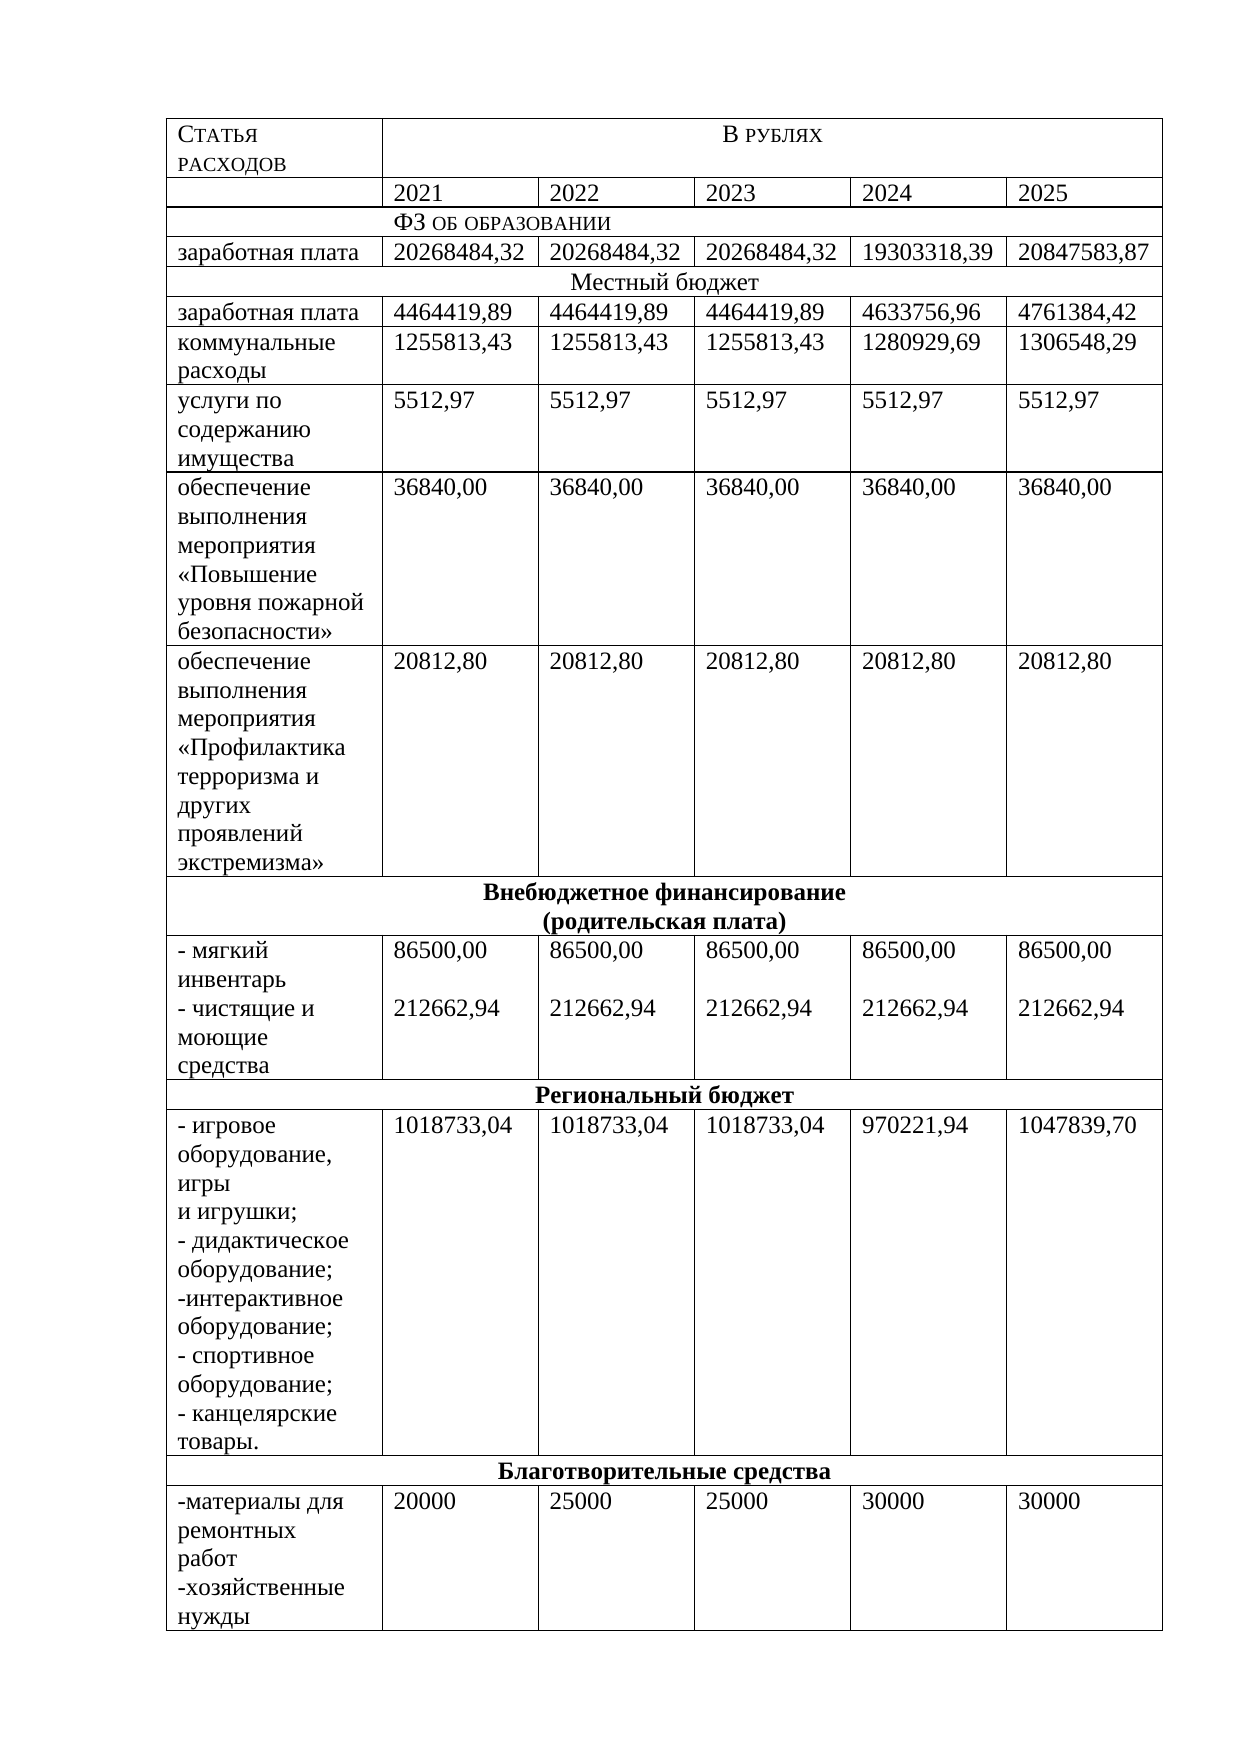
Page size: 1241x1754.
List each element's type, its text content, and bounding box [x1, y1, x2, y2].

table_cell 4464419,89 [695, 297, 850, 326]
table_cell 4761384,42 [1007, 297, 1162, 326]
table_cell 30000 [1007, 1486, 1162, 1630]
table_cell 2021 [383, 178, 538, 206]
table_cell 25000 [695, 1486, 850, 1630]
table_cell 1280929,69 [851, 327, 1006, 384]
table_cell 20812,80 [383, 646, 538, 876]
table_cell 1047839,70 [1007, 1110, 1162, 1455]
table_cell 86500,00 212662,94 [695, 936, 850, 1079]
table_header Статья расходов [167, 119, 382, 177]
table_cell обеспечение выполнения мероприятия «Повышение уровня пожарной безопасности» [167, 473, 382, 645]
table_cell 20812,80 [695, 646, 850, 876]
table_cell 25000 [539, 1486, 694, 1630]
table_cell Местный бюджет [167, 267, 1162, 296]
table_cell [167, 1486, 382, 1630]
table_cell 1255813,43 [383, 327, 538, 384]
table_cell 5512,97 [1007, 385, 1162, 471]
table_cell 2022 [539, 178, 694, 206]
table_cell ФЗ об образовании [382, 208, 1162, 236]
table_cell 1255813,43 [695, 327, 850, 384]
table_cell 86500,00 212662,94 [539, 936, 694, 1079]
table_cell 1018733,04 [695, 1110, 850, 1455]
table_cell 20268484,32 [539, 237, 694, 266]
table_cell 30000 [851, 1486, 1006, 1630]
table_cell 20847583,87 [1007, 237, 1162, 266]
table_cell Внебюджетное финансирование (родительская плата) [167, 877, 1162, 934]
table_cell 970221,94 [851, 1110, 1006, 1455]
table_cell 2023 [695, 178, 850, 206]
table_cell 1306548,29 [1007, 327, 1162, 384]
table_cell 36840,00 [539, 473, 694, 645]
table_cell [167, 178, 382, 206]
table_cell 36840,00 [1007, 473, 1162, 645]
table_cell 2024 [851, 178, 1006, 206]
table_cell Благотворительные средства [167, 1456, 1162, 1485]
table_cell 86500,00 212662,94 [1007, 936, 1162, 1079]
table_cell услуги по содержанию имущества [167, 385, 382, 471]
table_header В рублях [383, 119, 1162, 177]
table_cell 20812,80 [1007, 646, 1162, 876]
table_cell 20268484,32 [383, 237, 538, 266]
table_cell 5512,97 [539, 385, 694, 471]
table_cell 36840,00 [851, 473, 1006, 645]
table_cell [167, 208, 382, 236]
table_cell коммунальные расходы [167, 327, 382, 384]
table_cell 1018733,04 [383, 1110, 538, 1455]
table_cell 1018733,04 [539, 1110, 694, 1455]
table_cell 20812,80 [851, 646, 1006, 876]
table_cell Региональный бюджет [167, 1080, 1162, 1109]
table_cell 20268484,32 [695, 237, 850, 266]
table_cell 86500,00 212662,94 [851, 936, 1006, 1079]
table_cell 86500,00 212662,94 [383, 936, 538, 1079]
table_cell 20812,80 [539, 646, 694, 876]
table_cell - мягкий инвентарь - чистящие и моющие средства [167, 936, 382, 1079]
table_cell заработная плата [167, 237, 382, 266]
table_cell обеспечение выполнения мероприятия «Профилактика терроризма и других проявлений экстремизма» [167, 646, 382, 876]
table_cell 20000 [383, 1486, 538, 1630]
table_cell - игровое оборудование, игры и игрушки; - дидактическое оборудование; -интерактивное оборудование; - спортивное оборудование; - канцелярские товары. [167, 1110, 382, 1455]
table_cell 1255813,43 [539, 327, 694, 384]
table_cell 4464419,89 [539, 297, 694, 326]
table_cell 19303318,39 [851, 237, 1006, 266]
table_cell 2025 [1007, 178, 1162, 206]
table_cell 5512,97 [851, 385, 1006, 471]
table_cell 5512,97 [383, 385, 538, 471]
table_cell 5512,97 [695, 385, 850, 471]
table_cell 4633756,96 [851, 297, 1006, 326]
table_cell 36840,00 [383, 473, 538, 645]
table_cell 36840,00 [695, 473, 850, 645]
table_cell 4464419,89 [383, 297, 538, 326]
table_cell заработная плата [167, 297, 382, 326]
